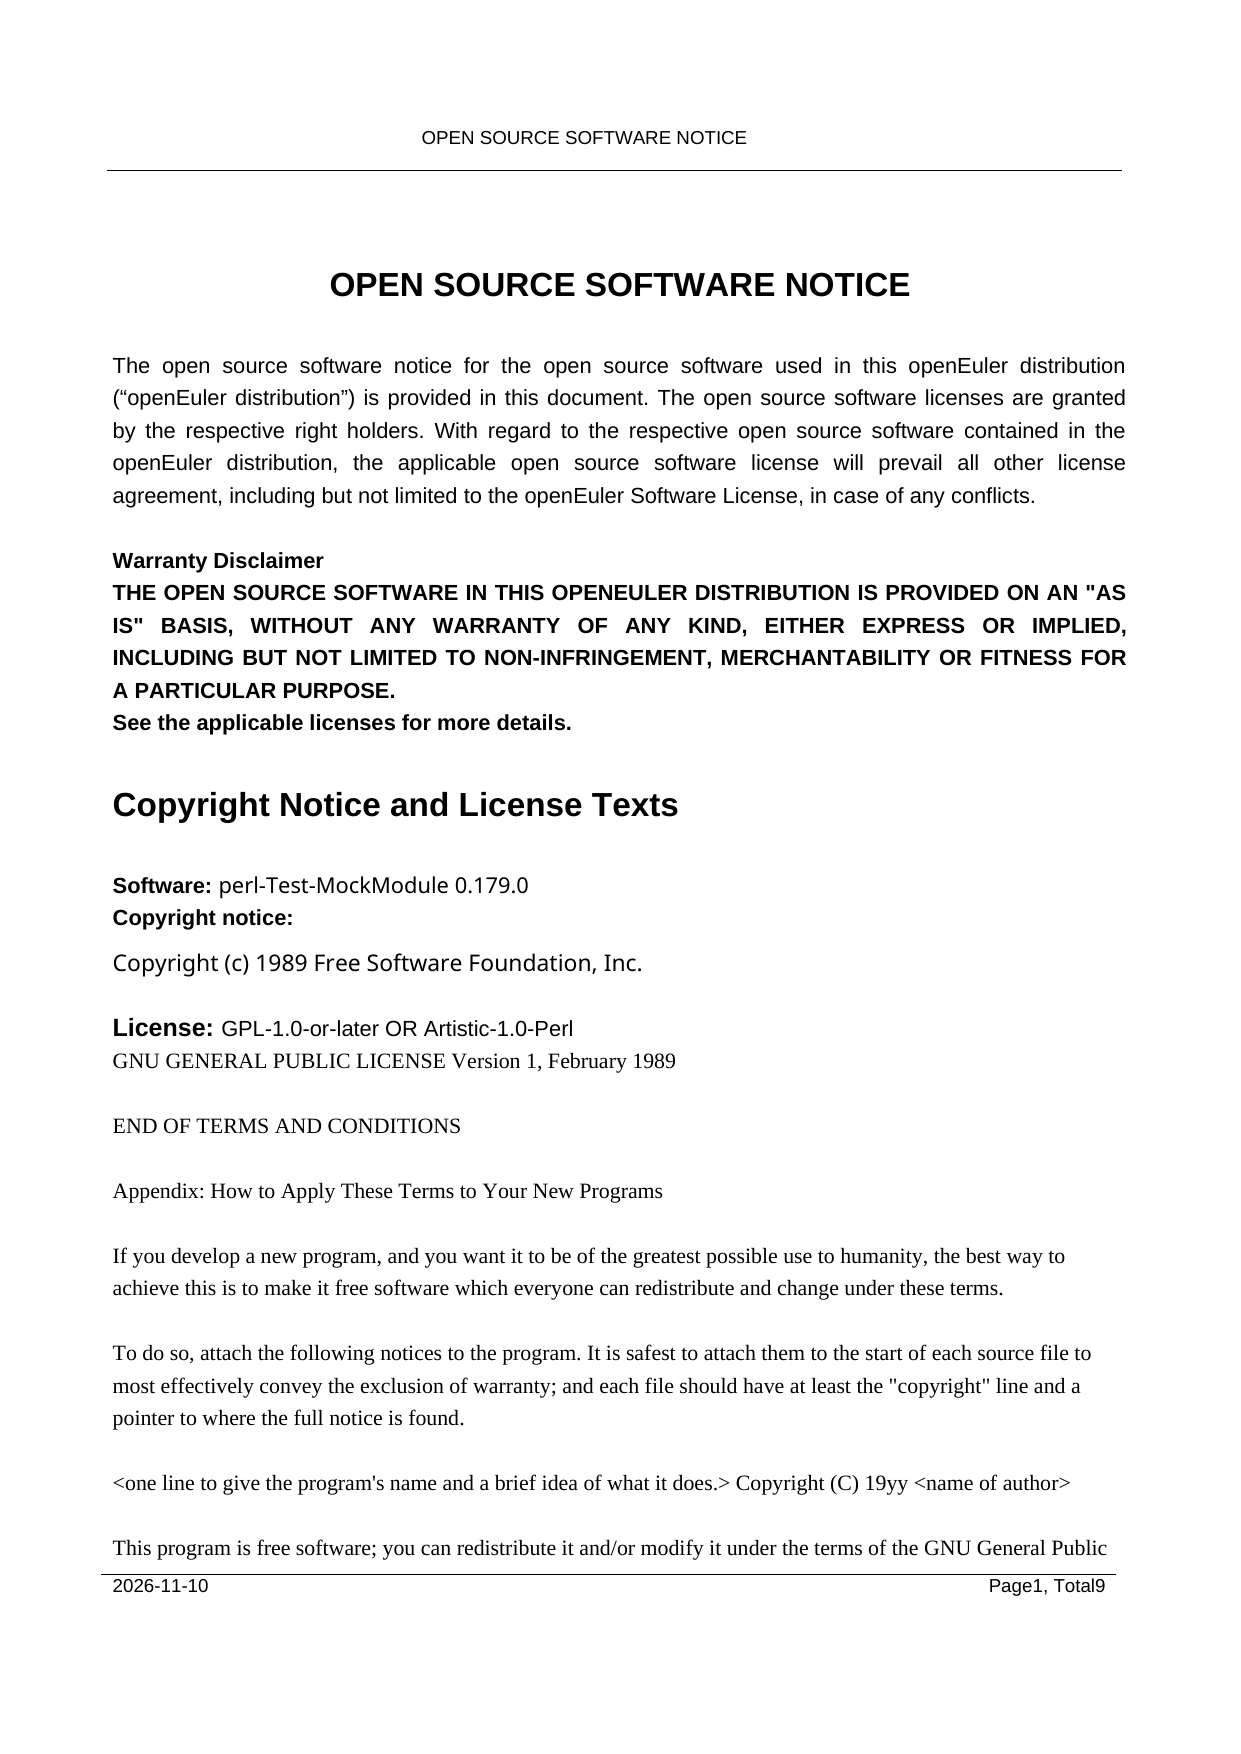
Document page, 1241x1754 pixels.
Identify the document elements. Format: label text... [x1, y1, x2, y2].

title Software: perl-Test-MockModule 0.179.0 [112, 869, 1128, 901]
text Copyright Notice and License Texts [112, 771, 1128, 836]
text Copyright notice: [112, 901, 1128, 934]
text OPEN SOURCE SOFTWARE NOTICE [112, 251, 1128, 316]
text Copyright (c) 1989 Free Software Foundation, Inc. [112, 947, 1128, 1012]
text THE OPEN SOURCE SOFTWARE IN THIS OPENEULER DISTRIBUTION IS PROVIDED ON AN "AS IS" BASIS, WITHOUT ANY WARRANTY OF ANY KIND, EITHER EXPRESS OR IMPLIED, INCLUDING BUT NOT LIMITED TO NON-INFRINGEMENT, MERCHANTABILITY OR FITNESS FOR A PARTICULAR PURPOSE. See the applicable licenses for more details. [112, 576, 1128, 739]
text License: GPL-1.0-or-later OR Artistic-1.0-Perl [112, 1012, 1128, 1044]
text The open source software notice for the open source software used in this openEuler distribution (“openEuler distribution”) is provided in this document. The open source software licenses are granted by the respective right holders. With regard to the respective open source software contained in the openEuler distribution, the applicable open source software license will prevail all other license agreement, including but not limited to the openEuler Software License, in case of any conflicts. [112, 349, 1128, 511]
text Warranty Disclaimer [112, 544, 1128, 576]
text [112, 1044, 1128, 1564]
